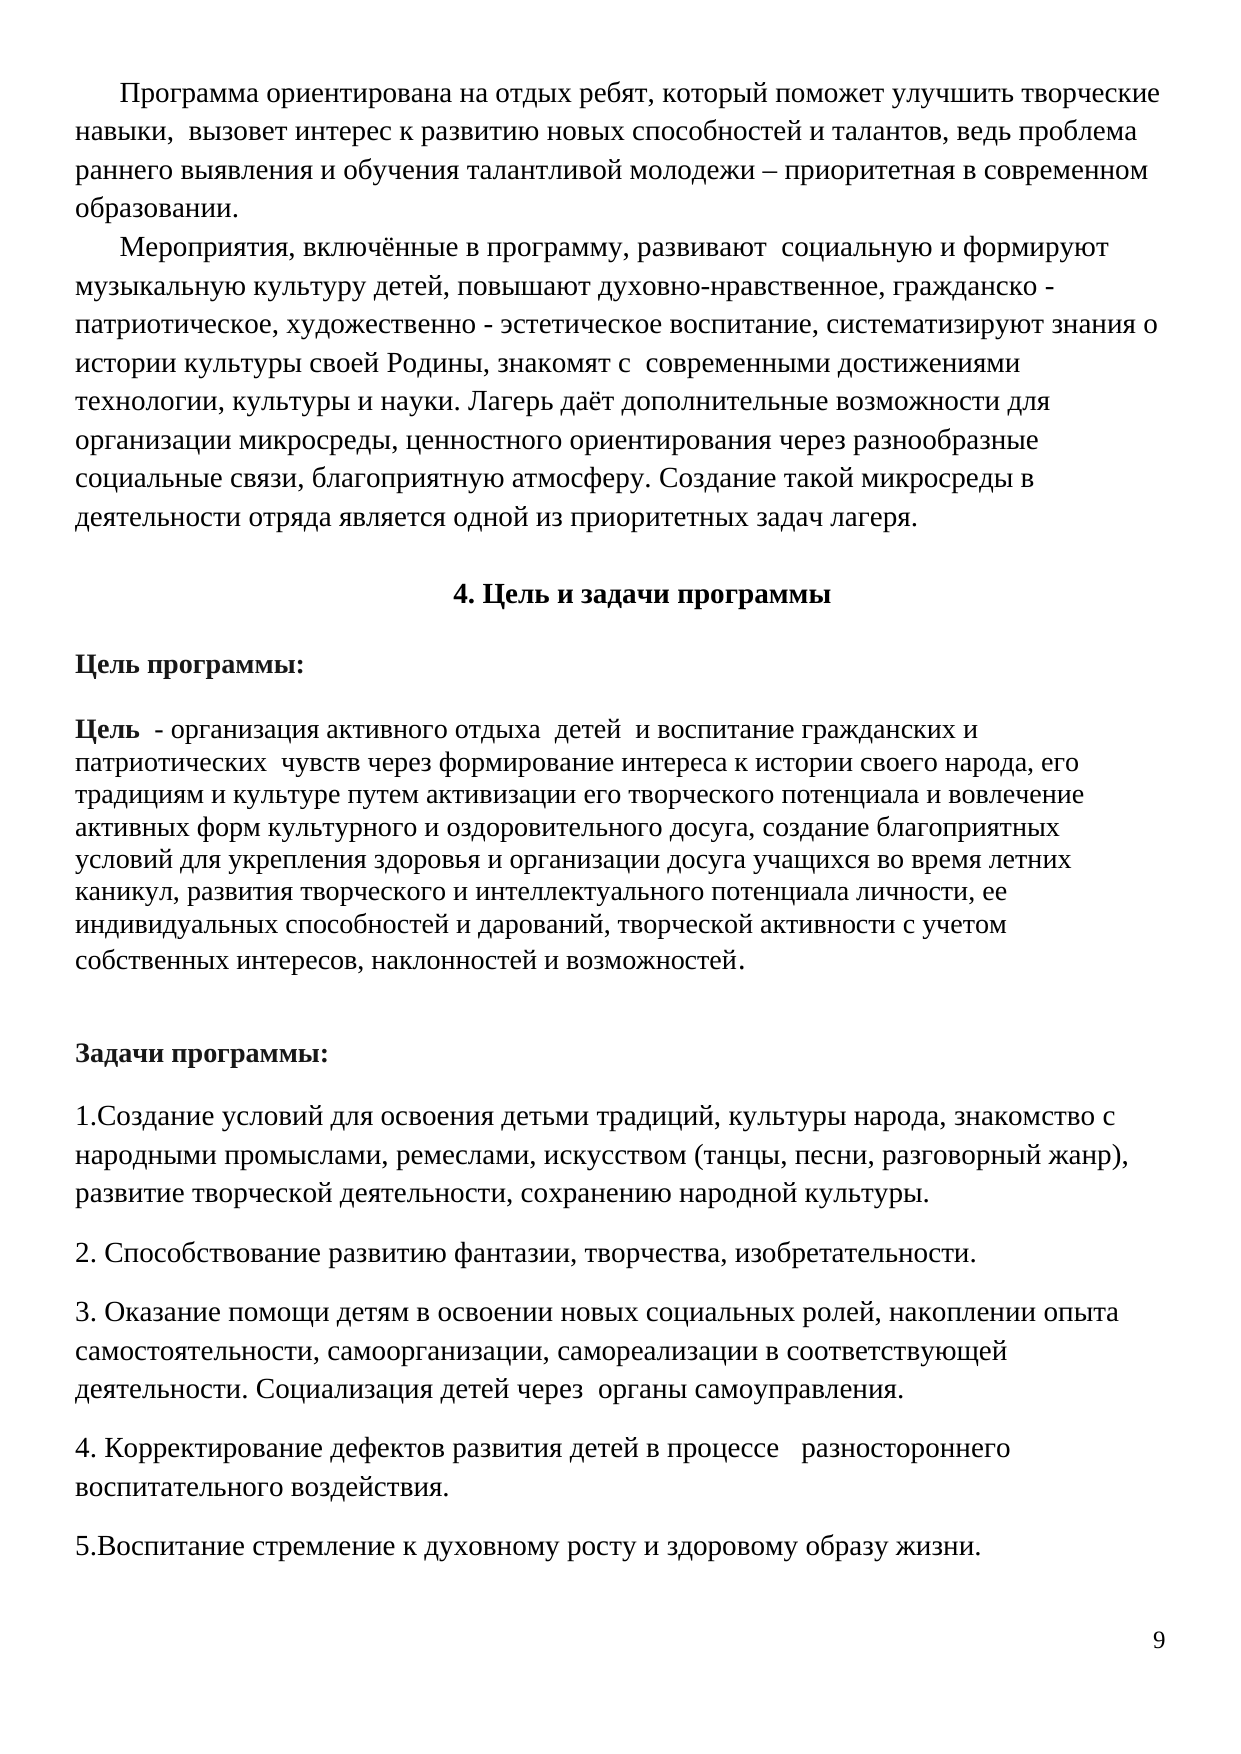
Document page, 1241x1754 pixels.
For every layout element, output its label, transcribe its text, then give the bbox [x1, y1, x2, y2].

text 2. Способствование развитию фантазии, творчества, изобретательности. [75, 1235, 1165, 1268]
text Цель программы: Цель - организация активного отдыха детей и воспитание гражданских и патриотических чувств через формирование интереса к истории своего народа, его традициям и культуре путем активизации его творческого потенциала и вовлечение активных форм культурного и оздоровительного досуга, создание благоприятных условий для укрепления здоровья и организации досуга учащихся во время летних каникул, развития творческого и интеллектуального потенциала личности, ее индивидуальных способностей и дарований, творческой активности с учетом собственных интересов, наклонностей и возможностей. [75, 648, 1165, 1006]
text Задачи программы: [75, 1036, 1165, 1068]
text 5.Воспитание стремление к духовному росту и здоровому образу жизни. [75, 1528, 1165, 1562]
text Программа ориентирована на отдых ребят, который поможет улучшить творческие навыки, вызовет интерес к развитию новых способностей и талантов, ведь проблема раннего выявления и обучения талантливой молодежи – приоритетная в современном образовании. [75, 75, 1165, 224]
text 4. Цель и задачи программы [75, 576, 1165, 609]
text Мероприятия, включённые в программу, развивают социальную и формируют музыкальную культуру детей, повышают духовно-нравственное, гражданско - патриотическое, художественно - эстетическое воспитание, систематизируют знания о истории культуры своей Родины, знакомят с современными достижениями технологии, культуры и науки. Лагерь даёт дополнительные возможности для организации микросреды, ценностного ориентирования через разнообразные социальные связи, благоприятную атмосферу. Создание такой микросреды в деятельности отряда является одной из приоритетных задач лагеря. [75, 229, 1165, 532]
text 4. Корректирование дефектов развития детей в процессе разностороннего воспитательного воздействия. [75, 1431, 1165, 1503]
text 3. Оказание помощи детям в освоении новых социальных ролей, накоплении опыта самостоятельности, самоорганизации, самореализации в соответствующей деятельности. Социализация детей через органы самоуправления. [75, 1294, 1165, 1405]
text 1.Создание условий для освоения детьми традиций, культуры народа, знакомство с народными промыслами, ремеслами, искусством (танцы, песни, разговорный жанр), развитие творческой деятельности, сохранению народной культуры. [75, 1098, 1165, 1209]
